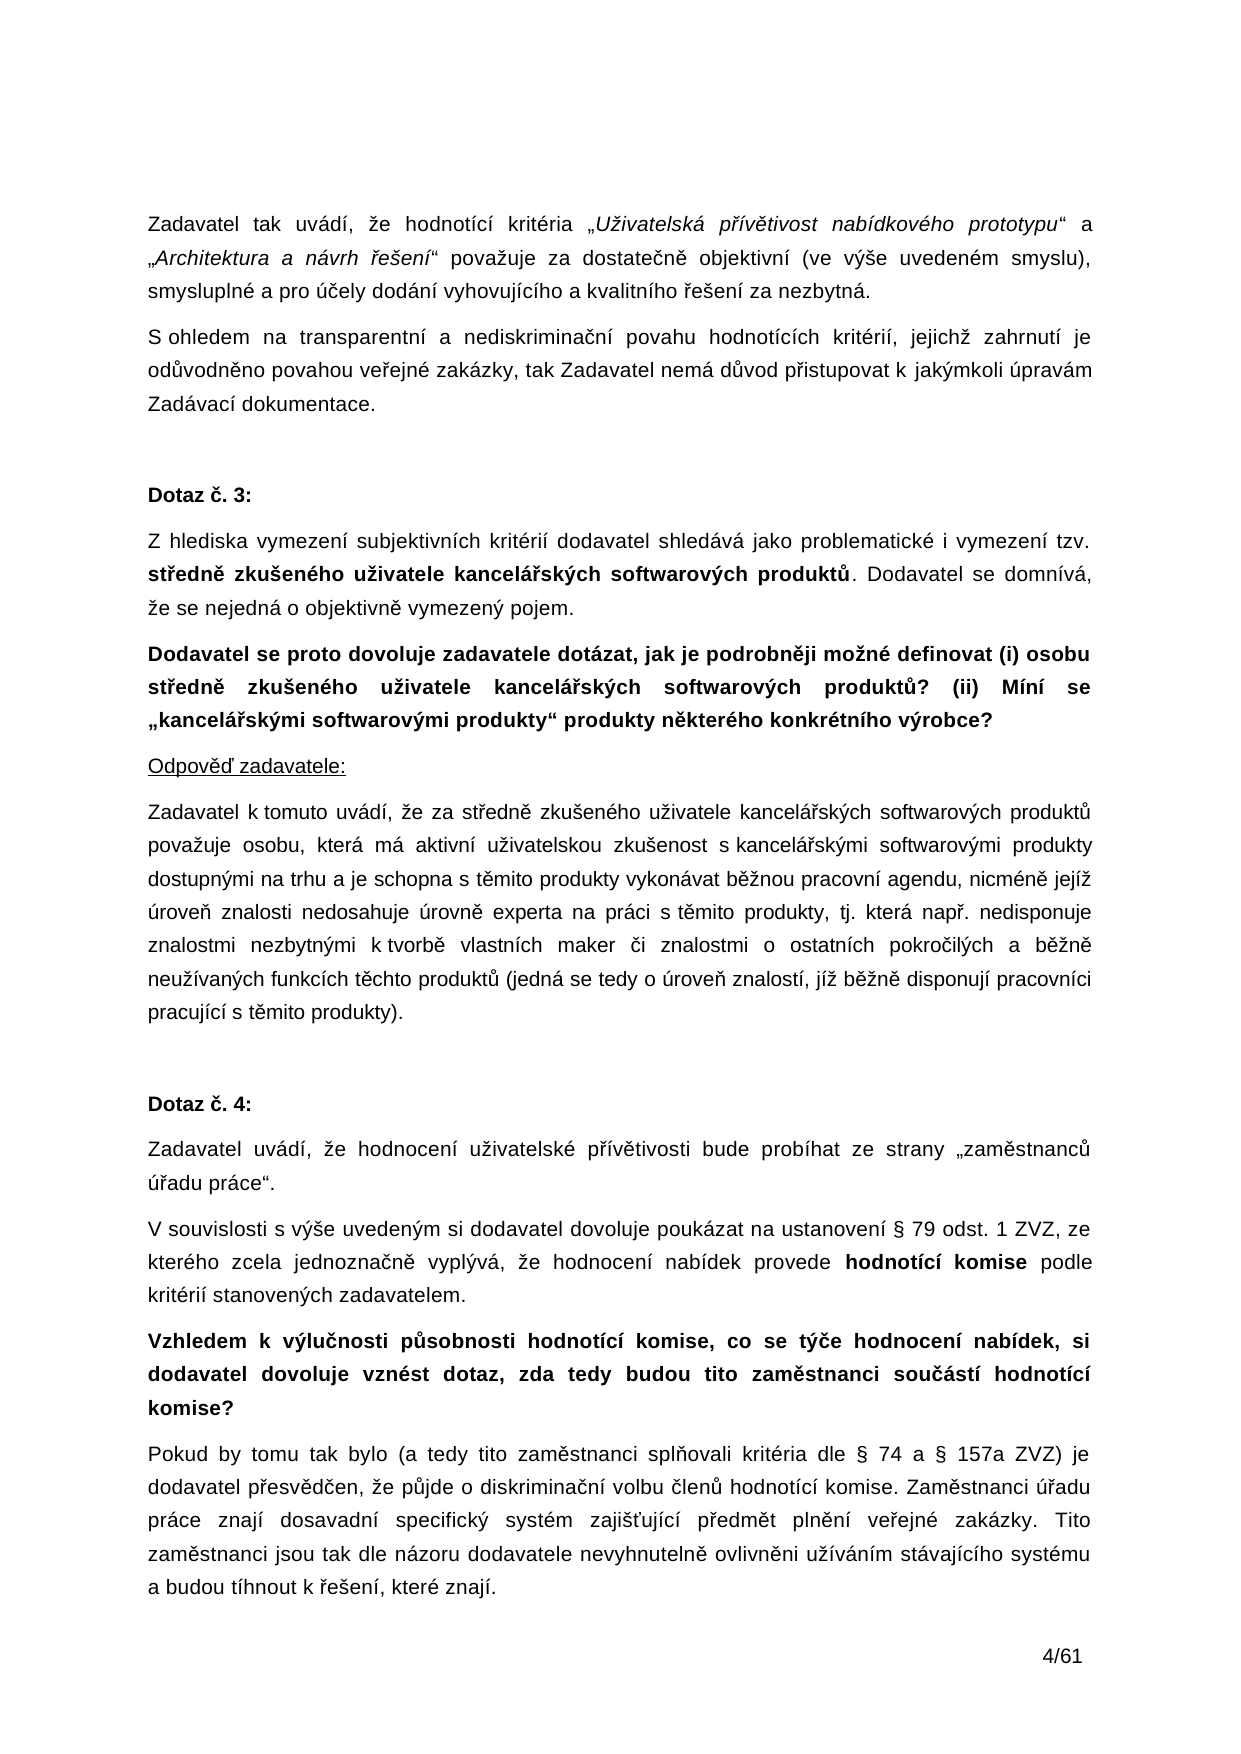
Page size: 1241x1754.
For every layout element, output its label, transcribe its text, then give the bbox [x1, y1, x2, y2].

text Zadavatel uvádí, že hodnocení uživatelské přívětivosti bude probíhat ze strany „zaměstnanců úřadu práce“. [148, 1128, 1092, 1194]
text Dotaz č. : [148, 1082, 1092, 1115]
text Odpověď zadavatele: [148, 744, 1092, 778]
text Dotaz č. : [148, 474, 1092, 507]
text S ohledem na transparentní a nediskriminační povahu hodnotících kritérií, jejichž zahrnutí je odůvodněno povahou veřejné zakázky, tak Zadavatel nemá důvod přistupovat k jakýmkoli úpravám Zadávací dokumentace. [148, 315, 1092, 415]
text Zadavatel tak uvádí, že hodnotící kritéria „Uživatelská přívětivost nabídkového prototypu“ a „Architektura a návrh řešení“ považuje za dostatečně objektivní (ve výše uvedeném smyslu), smysluplné a pro účely dodání vyhovujícího a kvalitního řešení za nezbytná. [148, 203, 1092, 303]
text Zadavatel k tomuto uvádí, že za středně zkušeného uživatele kancelářských softwarových produktů považuje osobu, která má aktivní uživatelskou zkušenost s kancelářskými softwarovými produkty dostupnými na trhu a je schopna s těmito produkty vykonávat běžnou pracovní agendu, nicméně jejíž úroveň znalosti nedosahuje úrovně experta na práci s těmito produkty, tj. která např. nedisponuje znalostmi nezbytnými k tvorbě vlastních maker či znalostmi o ostatních pokročilých a běžně neužívaných funkcích těchto produktů (jedná se tedy o úroveň znalostí, jíž běžně disponují pracovníci pracující s těmito produkty). [148, 790, 1092, 1024]
text Vzhledem k výlučnosti působnosti hodnotící komise, co se týče hodnocení nabídek, si dodavatel dovoluje vznést dotaz, zda tedy budou tito zaměstnanci součástí hodnotící komise? [148, 1319, 1092, 1419]
text Pokud by tomu tak bylo (a tedy tito zaměstnanci splňovali kritéria dle § 74 a § 157a ZVZ) je dodavatel přesvědčen, že půjde o diskriminační volbu členů hodnotící komise. Zaměstnanci úřadu práce znají dosavadní specifický systém zajišťující předmět plnění veřejné zakázky. Tito zaměstnanci jsou tak dle názoru dodavatele nevyhnutelně ovlivněni užíváním stávajícího systému a budou tíhnout k řešení, které znají. [148, 1432, 1092, 1599]
text Dodavatel se proto dovoluje zadavatele dotázat, jak je podrobněji možné definovat (i) osobu středně zkušeného uživatele kancelářských softwarových produktů? (ii) Míní se „kancelářskými softwarovými produkty“ produkty některého konkrétního výrobce? [148, 632, 1092, 732]
text V souvislosti s výše uvedeným si dodavatel dovoluje poukázat na ustanovení § 79 odst. 1 ZVZ, ze kterého zcela jednoznačně vyplývá, že hodnocení nabídek provede hodnotící komise podle kritérií stanovených zadavatelem. [148, 1207, 1092, 1307]
text Z hlediska vymezení subjektivních kritérií dodavatel shledává jako problematické i vymezení tzv. středně zkušeného uživatele kancelářských softwarových produktů. Dodavatel se domnívá, že se nejedná o objektivně vymezený pojem. [148, 519, 1092, 619]
